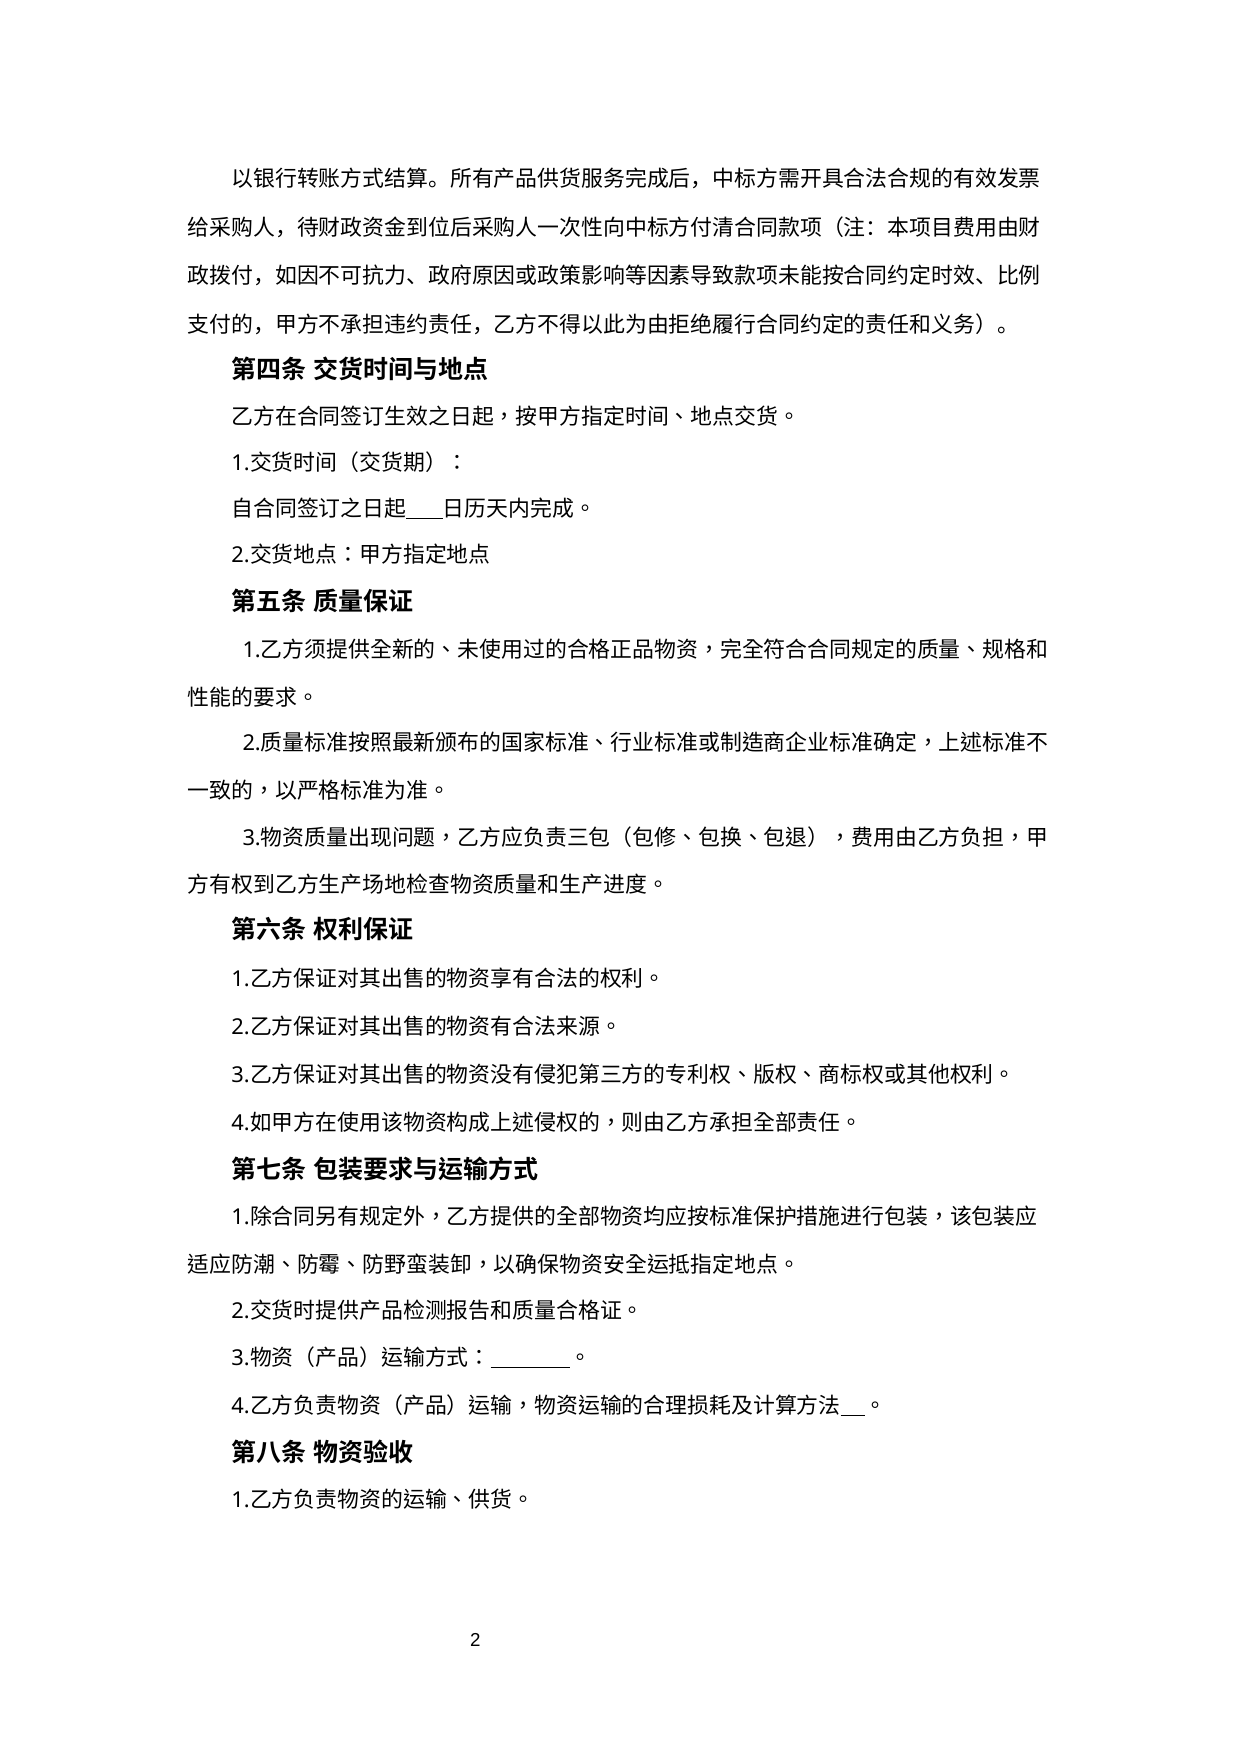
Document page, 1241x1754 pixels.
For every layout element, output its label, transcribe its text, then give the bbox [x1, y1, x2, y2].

text 3.乙方保证对其出售的物资没有侵犯第三方的专利权、版权、商标权或其他权利。 [187, 1057, 1053, 1090]
text 第四条 交货时间与地点 [187, 353, 1053, 386]
text 1.乙方负责物资的运输、供货。 [187, 1483, 1053, 1515]
text 3.物资质量出现问题，乙方应负责三包（包修、包换、包退），费用由乙方负担，甲方有权到乙方生产场地检查物资质量和生产进度。 [187, 820, 1053, 901]
text 以银行转账方式结算。所有产品供货服务完成后，中标方需开具合法合规的有效发票给采购人，待财政资金到位后采购人一次性向中标方付清合同款项（注：本项目费用由财政拨付，如因不可抗力、政府原因或政策影响等因素导致款项未能按合同约定时效、比例支付的，甲方不承担违约责任，乙方不得以此为由拒绝履行合同约定的责任和义务）。 [187, 162, 1053, 341]
text 2.交货地点：甲方指定地点 [187, 538, 1053, 570]
text 第八条 物资验收 [187, 1436, 1053, 1468]
text 4.如甲方在使用该物资构成上述侵权的，则由乙方承担全部责任。 [187, 1106, 1053, 1138]
text 2.质量标准按照最新颁布的国家标准、行业标准或制造商企业标准确定，上述标准不一致的，以严格标准为准。 [187, 726, 1053, 807]
text 2.乙方保证对其出售的物资有合法来源。 [187, 1009, 1053, 1041]
text 2.交货时提供产品检测报告和质量合格证。 [187, 1294, 1053, 1326]
text 第七条 包装要求与运输方式 [187, 1153, 1053, 1185]
text 1.乙方保证对其出售的物资享有合法的权利。 [187, 961, 1053, 993]
text 1.交货时间（交货期）： [187, 445, 1053, 478]
text 4.乙方负责物资（产品）运输，物资运输的合理损耗及计算方法 。 [187, 1388, 1053, 1421]
text 第五条 质量保证 [187, 585, 1053, 618]
text 乙方在合同签订生效之日起，按甲方指定时间、地点交货。 [187, 400, 1053, 433]
text 1.乙方须提供全新的、未使用过的合格正品物资，完全符合合同规定的质量、规格和性能的要求。 [187, 632, 1053, 713]
text 3.物资（产品）运输方式： 。 [187, 1341, 1053, 1373]
text 第六条 权利保证 [187, 914, 1053, 946]
text 1.除合同另有规定外，乙方提供的全部物资均应按标准保护措施进行包装，该包装应适应防潮、防霉、防野蛮装卸，以确保物资安全运抵指定地点。 [187, 1200, 1053, 1281]
text 自合同签订之日起 日历天内完成。 [187, 493, 1053, 525]
